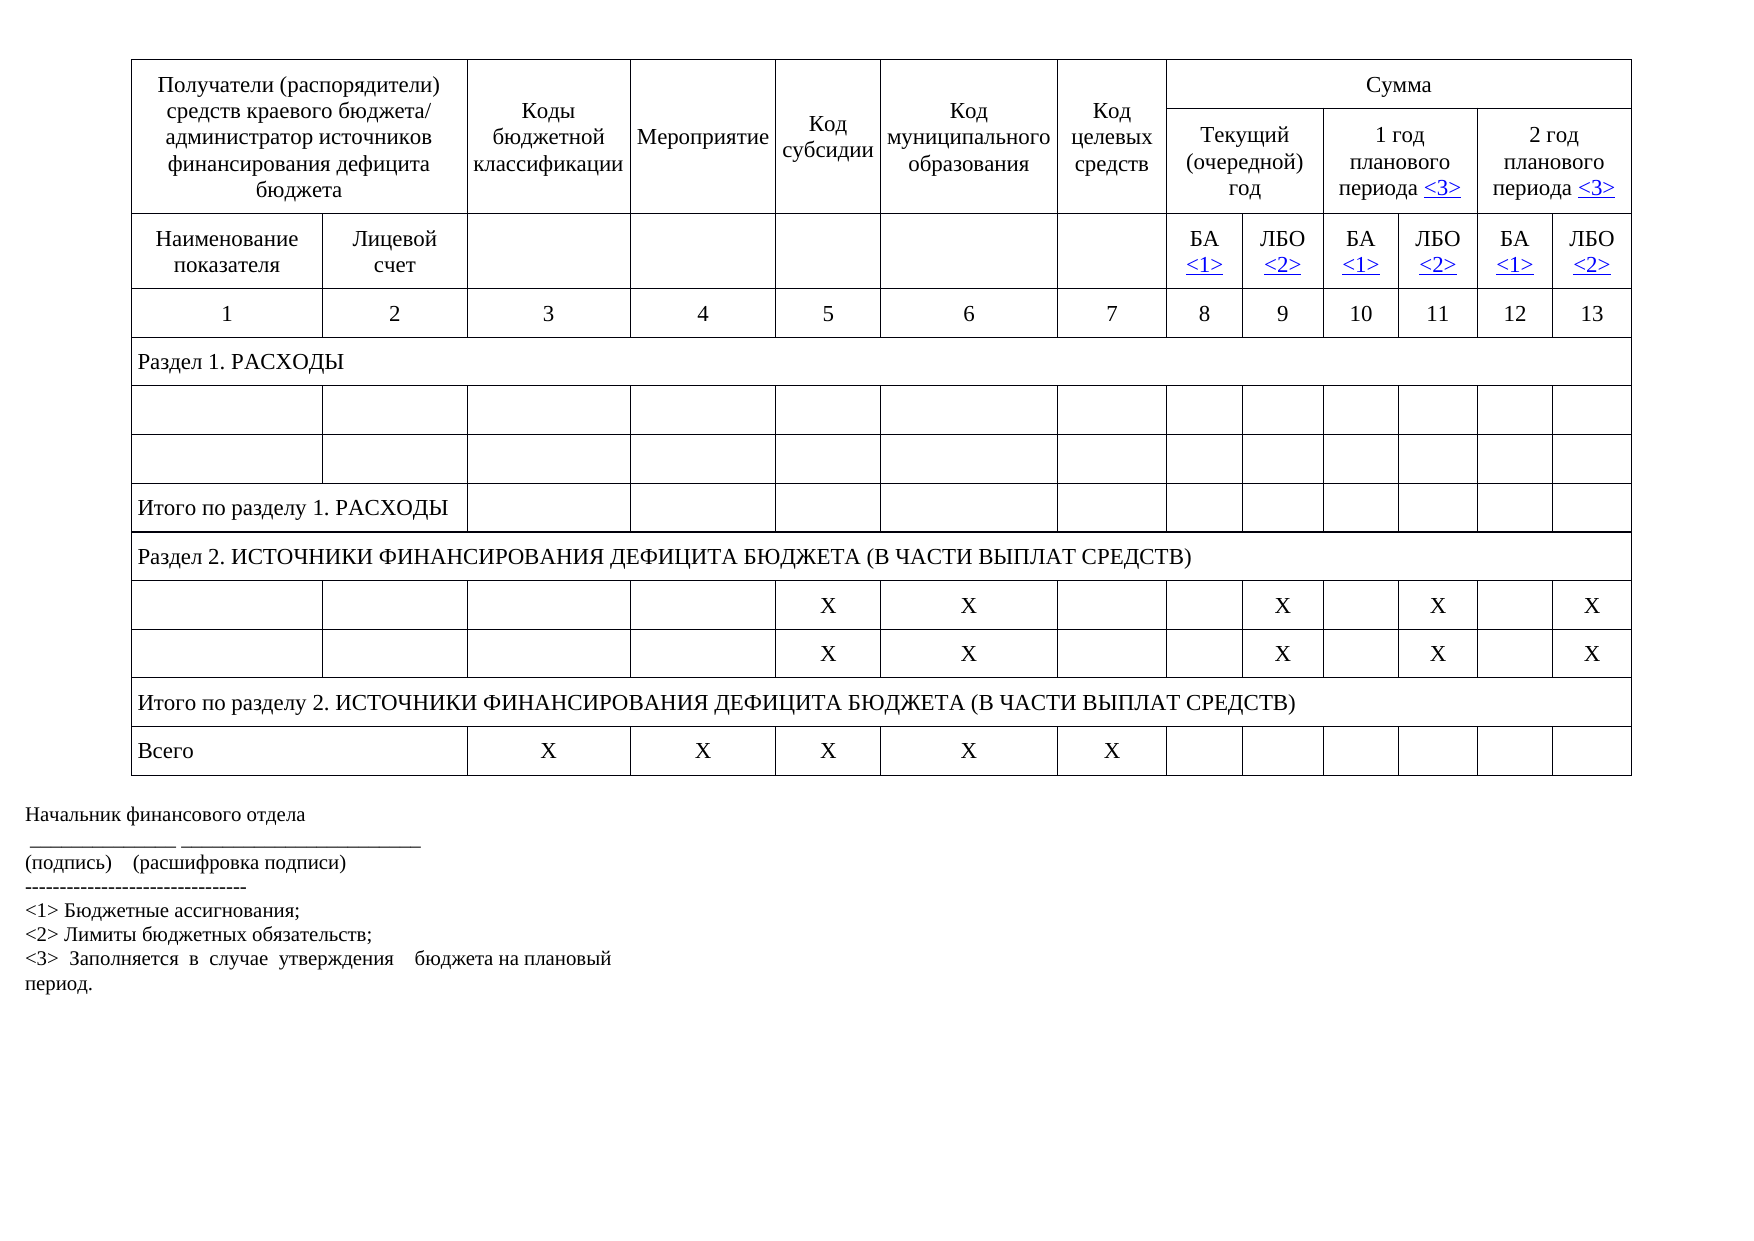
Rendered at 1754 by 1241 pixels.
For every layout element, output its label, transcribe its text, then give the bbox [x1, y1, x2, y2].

table_cell [132, 386, 322, 434]
table_cell [468, 435, 630, 483]
table_cell 5 [776, 289, 880, 337]
table_cell Итого по разделу 2. ИСТОЧНИКИ ФИНАНСИРОВАНИЯ ДЕФИЦИТА БЮДЖЕТА (В ЧАСТИ ВЫПЛАТ СРЕДСТВ) [132, 678, 1631, 726]
table_cell [132, 435, 322, 483]
table_cell [776, 435, 880, 483]
text -------------------------------- [25, 874, 1636, 898]
table_cell [1324, 386, 1398, 434]
table_cell [1167, 727, 1242, 774]
table_header Сумма [1167, 60, 1631, 108]
table_cell [1167, 484, 1242, 531]
table_cell 6 [881, 289, 1057, 337]
table_cell [1399, 386, 1477, 434]
table_cell X [1243, 581, 1323, 629]
text <2> Лимиты бюджетных обязательств; [25, 922, 1636, 946]
table_cell [1058, 484, 1166, 531]
table_cell Лицевой счет [323, 214, 467, 288]
table_cell [323, 630, 467, 677]
table_cell [1478, 581, 1552, 629]
table_cell X [1399, 630, 1477, 677]
table_cell [881, 214, 1057, 288]
table_cell [881, 435, 1057, 483]
table_cell X [1553, 581, 1631, 629]
table_cell ЛБО <2> [1243, 214, 1323, 288]
table_cell [1324, 727, 1398, 774]
table_cell [1553, 727, 1631, 774]
table_cell ЛБО <2> [1553, 214, 1631, 288]
table_cell БА <1> [1167, 214, 1242, 288]
table_cell [323, 386, 467, 434]
table_cell 1 [132, 289, 322, 337]
table_cell [1478, 386, 1552, 434]
table_cell X [1243, 630, 1323, 677]
table_cell [1399, 727, 1477, 774]
table_header Код целевых средств [1058, 60, 1166, 213]
table_cell [881, 386, 1057, 434]
text Начальник финансового отдела [25, 802, 1636, 826]
table_cell X [468, 727, 630, 774]
table_cell [776, 484, 880, 531]
table_cell [468, 214, 630, 288]
text (подпись) (расшифровка подписи) [25, 850, 1636, 874]
table_header Мероприятие [631, 60, 775, 213]
table_header Код субсидии [776, 60, 880, 213]
table_cell X [1058, 727, 1166, 774]
table_cell X [776, 727, 880, 774]
table_cell X [1399, 581, 1477, 629]
table_cell Наименование показателя [132, 214, 322, 288]
table_cell [1324, 581, 1398, 629]
table_cell X [881, 727, 1057, 774]
table_cell X [1553, 630, 1631, 677]
table_cell [1243, 727, 1323, 774]
text ______________ _______________________ [25, 826, 1636, 850]
table_cell [132, 630, 322, 677]
table_cell Раздел 2. ИСТОЧНИКИ ФИНАНСИРОВАНИЯ ДЕФИЦИТА БЮДЖЕТА (В ЧАСТИ ВЫПЛАТ СРЕДСТВ) [132, 533, 1631, 580]
table_cell 10 [1324, 289, 1398, 337]
table_cell [468, 581, 630, 629]
table_cell [1167, 630, 1242, 677]
table_cell [1324, 630, 1398, 677]
table_cell [1553, 435, 1631, 483]
table_cell X [776, 581, 880, 629]
table_cell ЛБО <2> [1399, 214, 1477, 288]
table_cell 1 год планового периода <3> [1324, 109, 1477, 213]
table_cell 12 [1478, 289, 1552, 337]
table_cell [1058, 214, 1166, 288]
table_cell БА <1> [1478, 214, 1552, 288]
table_cell [1478, 484, 1552, 531]
table_header Получатели (распорядители) средств краевого бюджета/ администратор источников финансирования дефицита бюджета [132, 60, 467, 213]
table_cell 2 [323, 289, 467, 337]
table_cell [631, 630, 775, 677]
table_cell [1243, 435, 1323, 483]
table_cell [1324, 484, 1398, 531]
text <1> Бюджетные ассигнования; [25, 898, 1636, 922]
table_header Код муниципального образования [881, 60, 1057, 213]
table_cell 2 год планового периода <3> [1478, 109, 1631, 213]
table_cell 3 [468, 289, 630, 337]
text период. [25, 970, 1636, 994]
table_cell [1167, 581, 1242, 629]
table_cell [631, 386, 775, 434]
table_cell X [776, 630, 880, 677]
table_cell 9 [1243, 289, 1323, 337]
table_cell [631, 581, 775, 629]
table_cell Раздел 1. РАСХОДЫ [132, 338, 1631, 385]
table_cell [1167, 435, 1242, 483]
table_cell [631, 435, 775, 483]
table_cell [1478, 630, 1552, 677]
table_cell [1058, 630, 1166, 677]
table_header Коды бюджетной классификации [468, 60, 630, 213]
table_cell [1058, 581, 1166, 629]
table_cell [776, 214, 880, 288]
table_cell [1324, 435, 1398, 483]
table_cell [776, 386, 880, 434]
table_cell [631, 214, 775, 288]
table_cell X [881, 630, 1057, 677]
table_cell [881, 484, 1057, 531]
table_cell [1553, 386, 1631, 434]
table_cell X [631, 727, 775, 774]
table_cell [1058, 386, 1166, 434]
table_cell 13 [1553, 289, 1631, 337]
text <3> Заполняется в случае утверждения бюджета на плановый [25, 946, 1636, 970]
table_cell Итого по разделу 1. РАСХОДЫ [132, 484, 467, 531]
table_cell [1399, 484, 1477, 531]
table_cell 11 [1399, 289, 1477, 337]
table_cell 7 [1058, 289, 1166, 337]
table_cell 8 [1167, 289, 1242, 337]
table_cell [468, 484, 630, 531]
table_cell [1243, 386, 1323, 434]
table_cell [323, 435, 467, 483]
table_cell [468, 630, 630, 677]
table_cell Всего [132, 727, 467, 774]
table_cell [1058, 435, 1166, 483]
table_cell [1478, 727, 1552, 774]
table_cell [323, 581, 467, 629]
table_cell БА <1> [1324, 214, 1398, 288]
table_cell [468, 386, 630, 434]
table_cell [1243, 484, 1323, 531]
table_cell [1167, 386, 1242, 434]
table_cell [1553, 484, 1631, 531]
table_cell 4 [631, 289, 775, 337]
table_cell [1399, 435, 1477, 483]
table_cell [631, 484, 775, 531]
table_cell X [881, 581, 1057, 629]
table_cell Текущий (очередной) год [1167, 109, 1323, 213]
table_cell [132, 581, 322, 629]
table_cell [1478, 435, 1552, 483]
